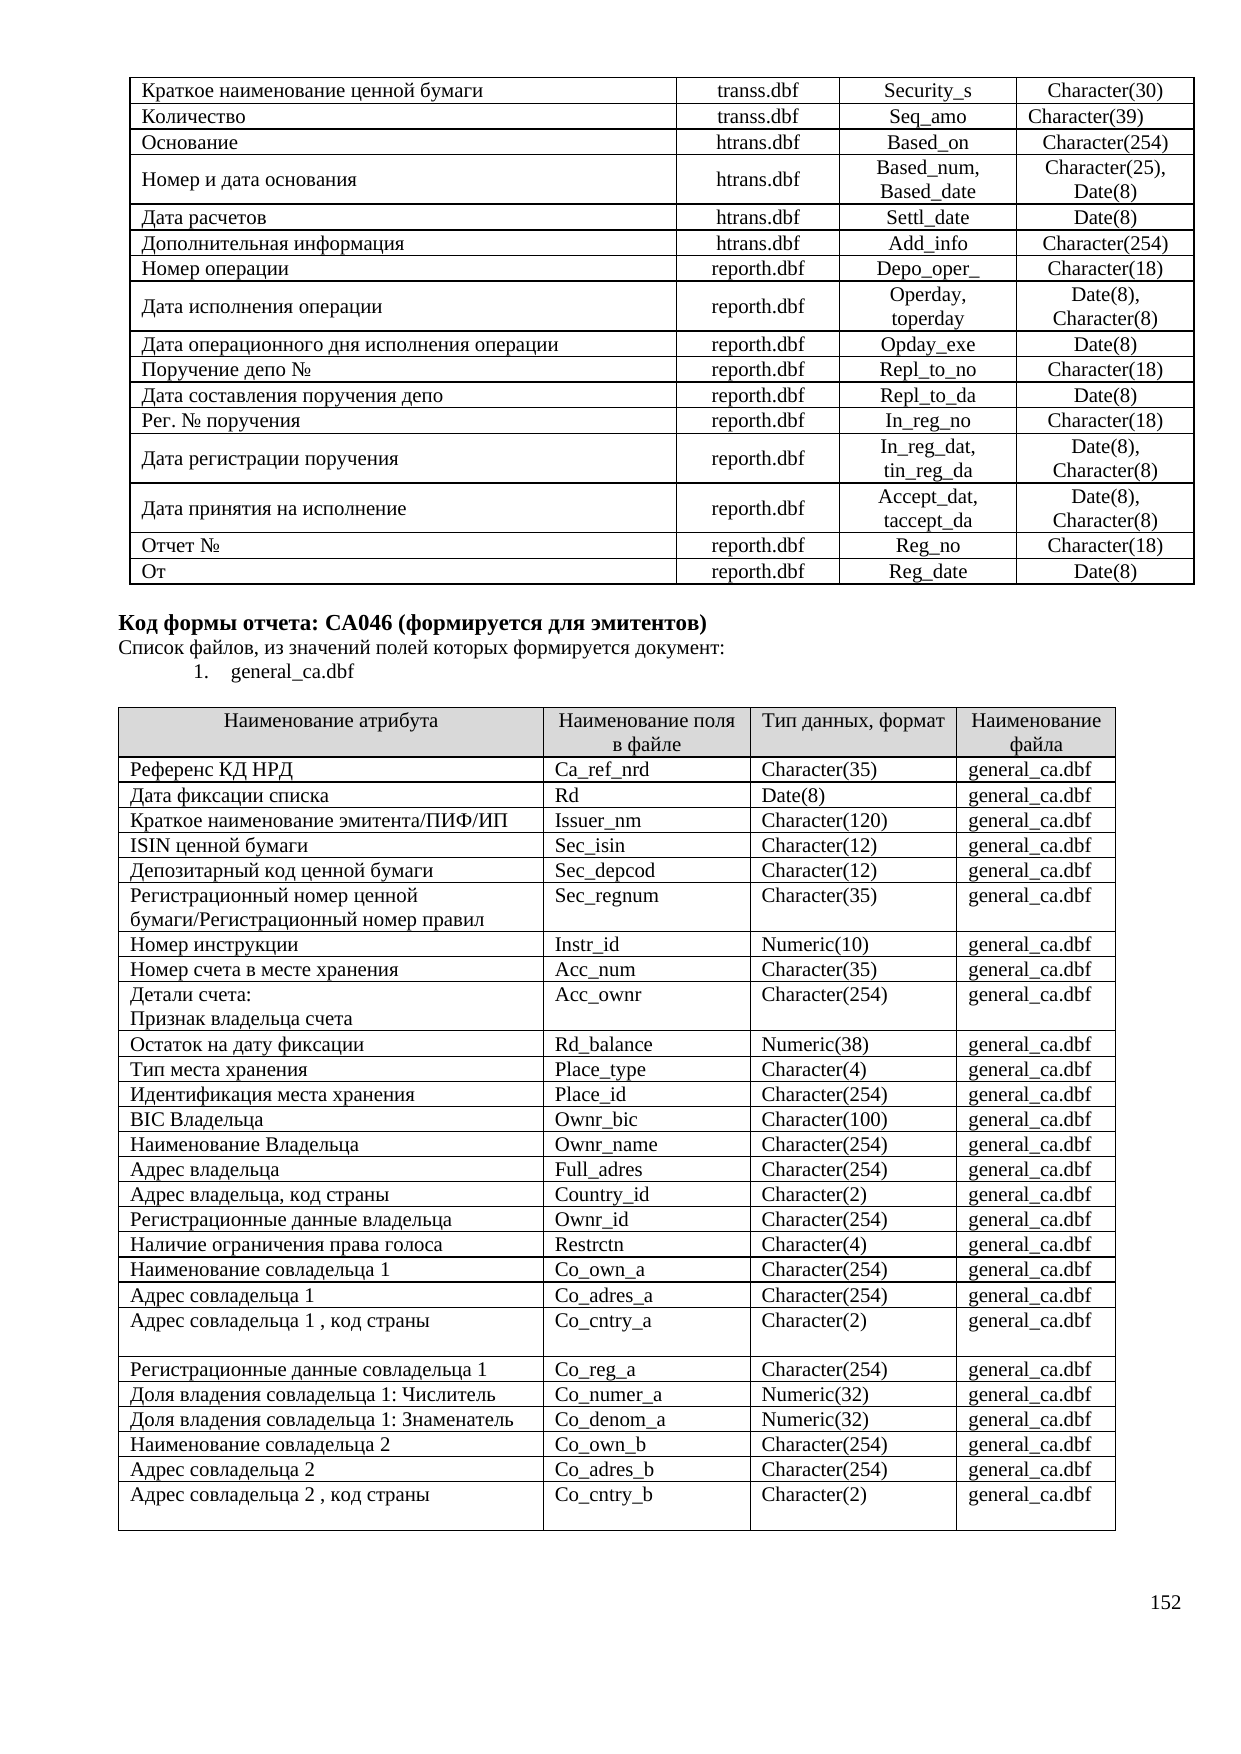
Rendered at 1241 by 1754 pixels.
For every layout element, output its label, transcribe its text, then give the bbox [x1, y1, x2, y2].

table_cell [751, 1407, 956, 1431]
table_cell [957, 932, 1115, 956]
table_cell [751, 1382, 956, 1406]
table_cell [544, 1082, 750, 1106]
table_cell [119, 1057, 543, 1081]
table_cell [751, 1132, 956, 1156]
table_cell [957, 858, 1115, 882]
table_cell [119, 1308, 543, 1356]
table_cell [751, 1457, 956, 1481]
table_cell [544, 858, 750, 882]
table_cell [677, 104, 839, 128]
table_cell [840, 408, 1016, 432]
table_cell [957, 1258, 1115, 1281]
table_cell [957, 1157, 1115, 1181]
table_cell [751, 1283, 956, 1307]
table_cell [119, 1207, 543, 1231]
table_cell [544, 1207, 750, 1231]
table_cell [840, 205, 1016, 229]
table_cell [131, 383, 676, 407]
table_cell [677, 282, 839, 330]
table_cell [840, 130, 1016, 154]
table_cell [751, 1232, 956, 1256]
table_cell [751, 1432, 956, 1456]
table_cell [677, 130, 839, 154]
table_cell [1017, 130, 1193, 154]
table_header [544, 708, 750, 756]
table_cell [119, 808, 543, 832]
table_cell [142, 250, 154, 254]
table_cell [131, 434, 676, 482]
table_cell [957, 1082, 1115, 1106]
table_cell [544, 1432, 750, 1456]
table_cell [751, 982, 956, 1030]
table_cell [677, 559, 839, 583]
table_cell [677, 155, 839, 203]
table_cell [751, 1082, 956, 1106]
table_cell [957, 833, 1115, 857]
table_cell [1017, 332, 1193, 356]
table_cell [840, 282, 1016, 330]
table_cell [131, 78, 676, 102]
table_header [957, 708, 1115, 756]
text Код формы отчета: CA046 (формируется для эмитентов) [118, 609, 1240, 635]
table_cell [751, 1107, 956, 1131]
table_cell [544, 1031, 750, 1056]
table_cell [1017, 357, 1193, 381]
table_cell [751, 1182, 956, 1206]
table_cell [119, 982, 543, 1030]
list general_ca.dbf [193, 659, 1181, 683]
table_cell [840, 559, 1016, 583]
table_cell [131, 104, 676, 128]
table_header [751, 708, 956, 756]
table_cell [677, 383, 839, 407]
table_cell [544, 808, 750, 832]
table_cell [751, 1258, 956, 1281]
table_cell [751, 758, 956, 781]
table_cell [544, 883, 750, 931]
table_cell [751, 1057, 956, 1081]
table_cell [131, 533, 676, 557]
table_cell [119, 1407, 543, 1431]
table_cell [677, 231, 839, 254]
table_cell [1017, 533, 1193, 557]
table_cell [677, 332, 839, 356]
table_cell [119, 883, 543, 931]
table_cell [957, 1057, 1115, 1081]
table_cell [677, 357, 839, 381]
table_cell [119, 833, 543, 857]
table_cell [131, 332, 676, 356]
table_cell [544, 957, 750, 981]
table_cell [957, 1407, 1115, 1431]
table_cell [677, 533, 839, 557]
text Список файлов, из значений полей которых формируется документ: [118, 635, 1181, 659]
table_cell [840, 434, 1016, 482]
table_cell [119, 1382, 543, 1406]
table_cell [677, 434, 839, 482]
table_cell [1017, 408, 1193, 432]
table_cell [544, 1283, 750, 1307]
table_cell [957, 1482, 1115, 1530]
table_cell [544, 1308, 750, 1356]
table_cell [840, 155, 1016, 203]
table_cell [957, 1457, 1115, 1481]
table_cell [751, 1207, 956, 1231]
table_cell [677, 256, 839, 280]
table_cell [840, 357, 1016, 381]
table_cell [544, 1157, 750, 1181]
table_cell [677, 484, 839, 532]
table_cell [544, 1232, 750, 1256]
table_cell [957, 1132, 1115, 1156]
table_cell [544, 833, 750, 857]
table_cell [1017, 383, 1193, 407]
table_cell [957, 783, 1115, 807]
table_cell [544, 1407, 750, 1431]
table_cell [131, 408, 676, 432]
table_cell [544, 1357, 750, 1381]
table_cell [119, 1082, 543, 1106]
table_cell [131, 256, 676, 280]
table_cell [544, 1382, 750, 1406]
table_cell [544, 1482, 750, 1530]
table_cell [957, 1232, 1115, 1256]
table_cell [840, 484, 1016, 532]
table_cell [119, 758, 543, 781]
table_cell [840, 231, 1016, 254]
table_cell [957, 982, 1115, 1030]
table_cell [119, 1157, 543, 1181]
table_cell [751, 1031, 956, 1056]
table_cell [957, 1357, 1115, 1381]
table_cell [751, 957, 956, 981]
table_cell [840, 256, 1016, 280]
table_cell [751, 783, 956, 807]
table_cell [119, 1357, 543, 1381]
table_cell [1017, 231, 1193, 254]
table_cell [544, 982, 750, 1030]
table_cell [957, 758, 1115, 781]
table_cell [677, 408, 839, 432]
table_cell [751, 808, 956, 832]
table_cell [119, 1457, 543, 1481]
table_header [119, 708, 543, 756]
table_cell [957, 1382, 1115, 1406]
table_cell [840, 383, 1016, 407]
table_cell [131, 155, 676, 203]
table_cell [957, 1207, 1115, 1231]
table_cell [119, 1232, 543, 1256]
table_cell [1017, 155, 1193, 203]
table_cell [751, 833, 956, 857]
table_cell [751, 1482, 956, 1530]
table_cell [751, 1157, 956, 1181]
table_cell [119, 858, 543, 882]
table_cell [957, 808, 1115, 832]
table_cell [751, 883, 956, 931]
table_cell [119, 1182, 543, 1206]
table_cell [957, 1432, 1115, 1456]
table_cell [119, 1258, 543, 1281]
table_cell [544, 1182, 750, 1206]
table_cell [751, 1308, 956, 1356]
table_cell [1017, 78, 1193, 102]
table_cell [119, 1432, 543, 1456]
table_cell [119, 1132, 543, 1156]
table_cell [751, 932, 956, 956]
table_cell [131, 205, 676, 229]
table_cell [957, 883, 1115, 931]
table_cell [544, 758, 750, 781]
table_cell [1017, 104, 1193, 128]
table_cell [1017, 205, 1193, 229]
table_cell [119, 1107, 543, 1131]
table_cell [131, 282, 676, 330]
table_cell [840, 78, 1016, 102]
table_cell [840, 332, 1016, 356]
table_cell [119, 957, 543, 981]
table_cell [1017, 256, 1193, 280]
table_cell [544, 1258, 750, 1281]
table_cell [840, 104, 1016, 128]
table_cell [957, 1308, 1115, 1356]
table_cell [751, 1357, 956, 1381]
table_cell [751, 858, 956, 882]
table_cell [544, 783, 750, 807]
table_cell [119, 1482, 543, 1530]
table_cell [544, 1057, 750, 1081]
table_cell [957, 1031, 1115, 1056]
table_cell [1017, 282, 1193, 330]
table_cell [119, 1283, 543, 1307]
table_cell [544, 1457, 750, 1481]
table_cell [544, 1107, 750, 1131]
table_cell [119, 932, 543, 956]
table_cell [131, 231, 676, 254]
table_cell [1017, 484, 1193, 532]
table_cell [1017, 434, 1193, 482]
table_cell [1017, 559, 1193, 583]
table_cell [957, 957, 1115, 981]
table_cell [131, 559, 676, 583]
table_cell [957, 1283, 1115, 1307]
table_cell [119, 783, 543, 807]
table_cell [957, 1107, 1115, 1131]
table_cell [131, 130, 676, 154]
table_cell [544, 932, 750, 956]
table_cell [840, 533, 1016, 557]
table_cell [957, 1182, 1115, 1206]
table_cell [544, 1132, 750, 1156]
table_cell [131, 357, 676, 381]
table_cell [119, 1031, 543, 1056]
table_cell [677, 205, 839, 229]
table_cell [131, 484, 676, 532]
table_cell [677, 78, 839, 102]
